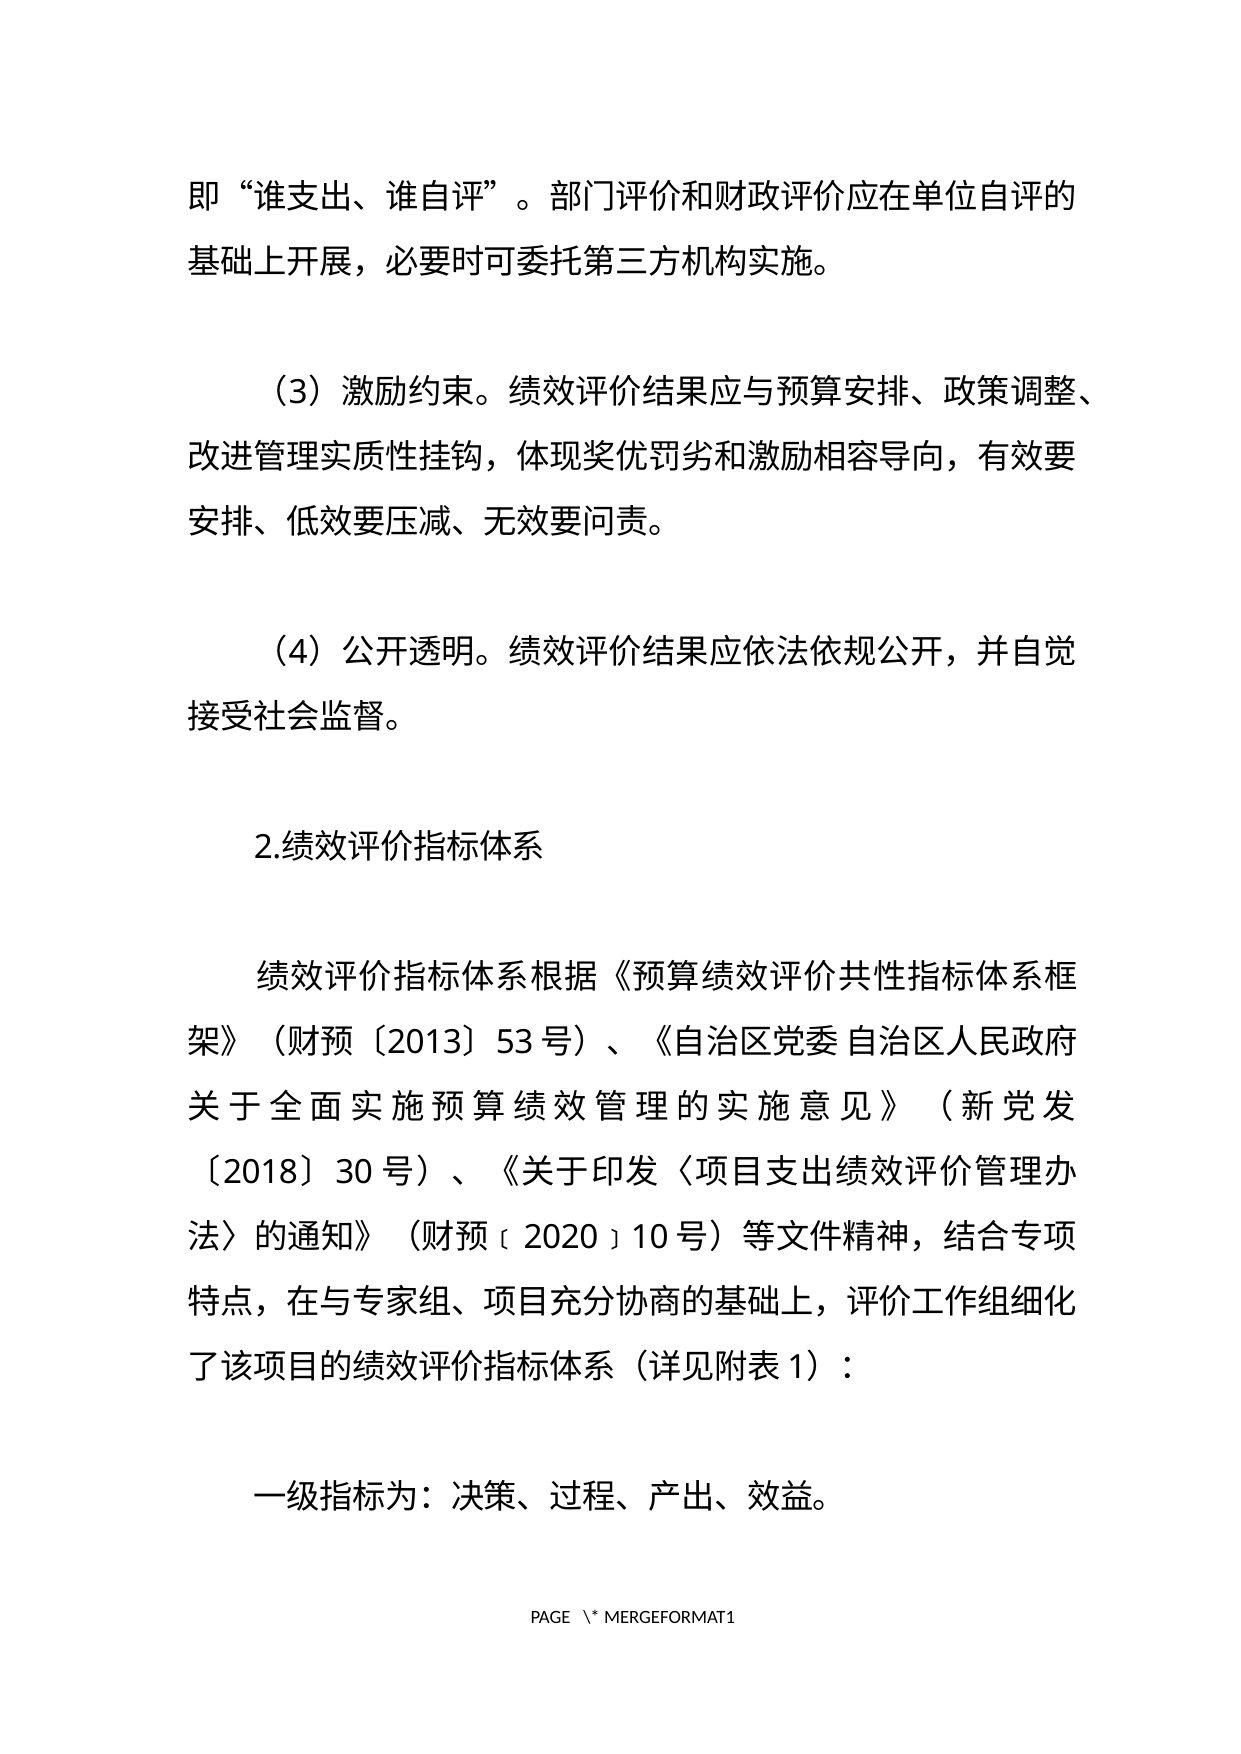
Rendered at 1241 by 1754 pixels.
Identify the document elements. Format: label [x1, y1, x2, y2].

text [187, 162, 1078, 1527]
